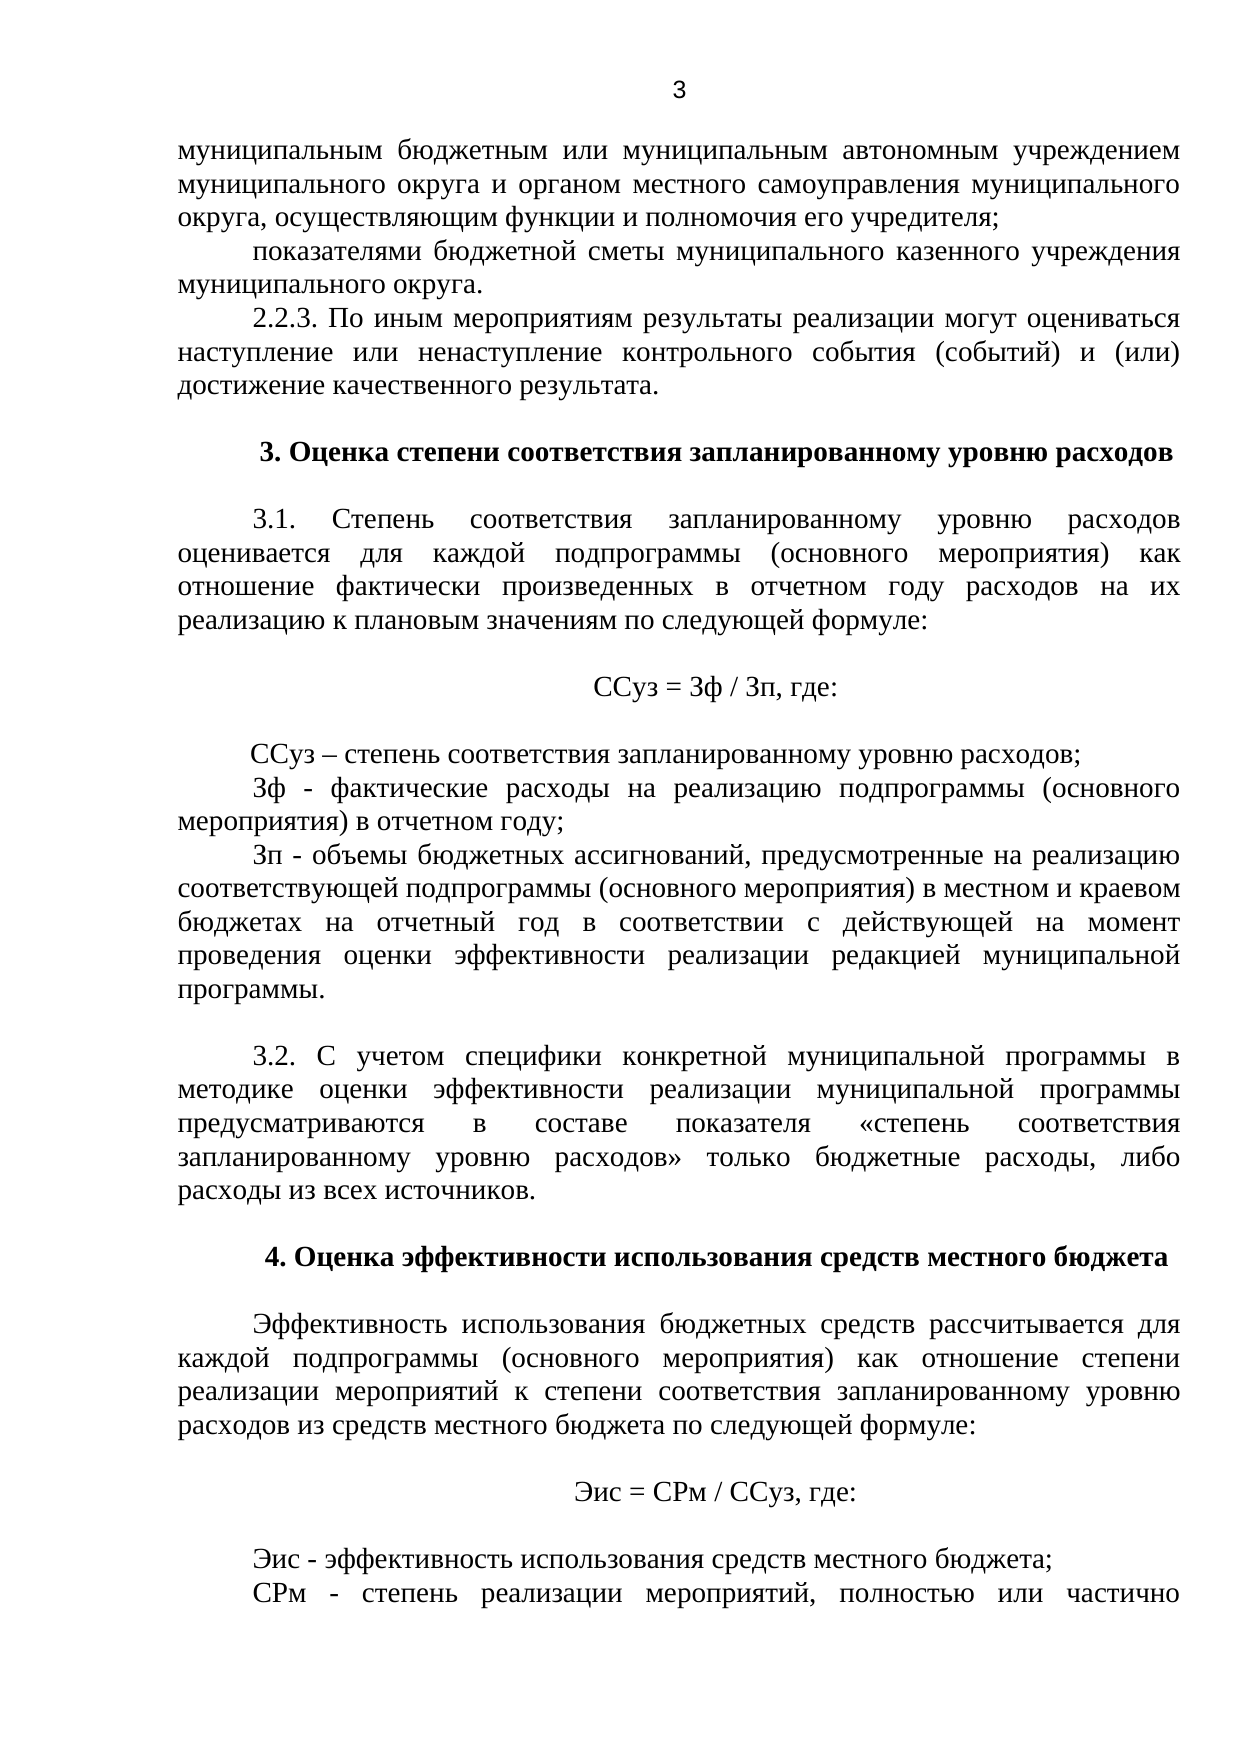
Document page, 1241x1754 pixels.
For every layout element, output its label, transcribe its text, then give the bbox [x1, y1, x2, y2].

text 3.1. Степень соответствия запланированному уровню расходов оценивается для каждой подпрограммы (основного мероприятия) как отношение фактически произведенных в отчетном году расходов на их реализацию к плановым значениям по следующей формуле: [177, 501, 1181, 636]
text 2.2.3. По иным мероприятиям результаты реализации могут оцениваться наступление или ненаступление контрольного события (событий) и (или) достижение качественного результата. [177, 300, 1181, 401]
text Зп - объемы бюджетных ассигнований, предусмотренные на реализацию соответствующей подпрограммы (основного мероприятия) в местном и краевом бюджетах на отчетный год в соответствии с действующей на момент проведения оценки эффективности реализации редакцией муниципальной программы. [177, 837, 1181, 1004]
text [177, 1575, 1181, 1608]
text 3.2. С учетом специфики конкретной муниципальной программы в методике оценки эффективности реализации муниципальной программы предусматриваются в составе показателя «степень соответствия запланированному уровню расходов» только бюджетные расходы, либо расходы из всех источников. [177, 1038, 1181, 1206]
text Эффективность использования бюджетных средств рассчитывается для каждой подпрограммы (основного мероприятия) как отношение степени реализации мероприятий к степени соответствия запланированному уровню расходов из средств местного бюджета по следующей формуле: [177, 1306, 1181, 1441]
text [177, 132, 1181, 233]
text ССуз = Зф / Зп, где: [177, 669, 1181, 703]
text Зф - фактические расходы на реализацию подпрограммы (основного мероприятия) в отчетном году; [177, 770, 1181, 837]
text ССуз – степень соответствия запланированному уровню расходов; [177, 736, 1181, 770]
subtitle 3. Оценка степени соответствия запланированному уровню расходов [177, 434, 1181, 468]
text Эис = СРм / ССуз, где: [177, 1474, 1181, 1508]
text Эис - эффективность использования средств местного бюджета; [177, 1541, 1181, 1575]
text показателями бюджетной сметы муниципального казенного учреждения муниципального округа. [177, 233, 1181, 300]
subtitle 4. Оценка эффективности использования средств местного бюджета [177, 1239, 1181, 1273]
